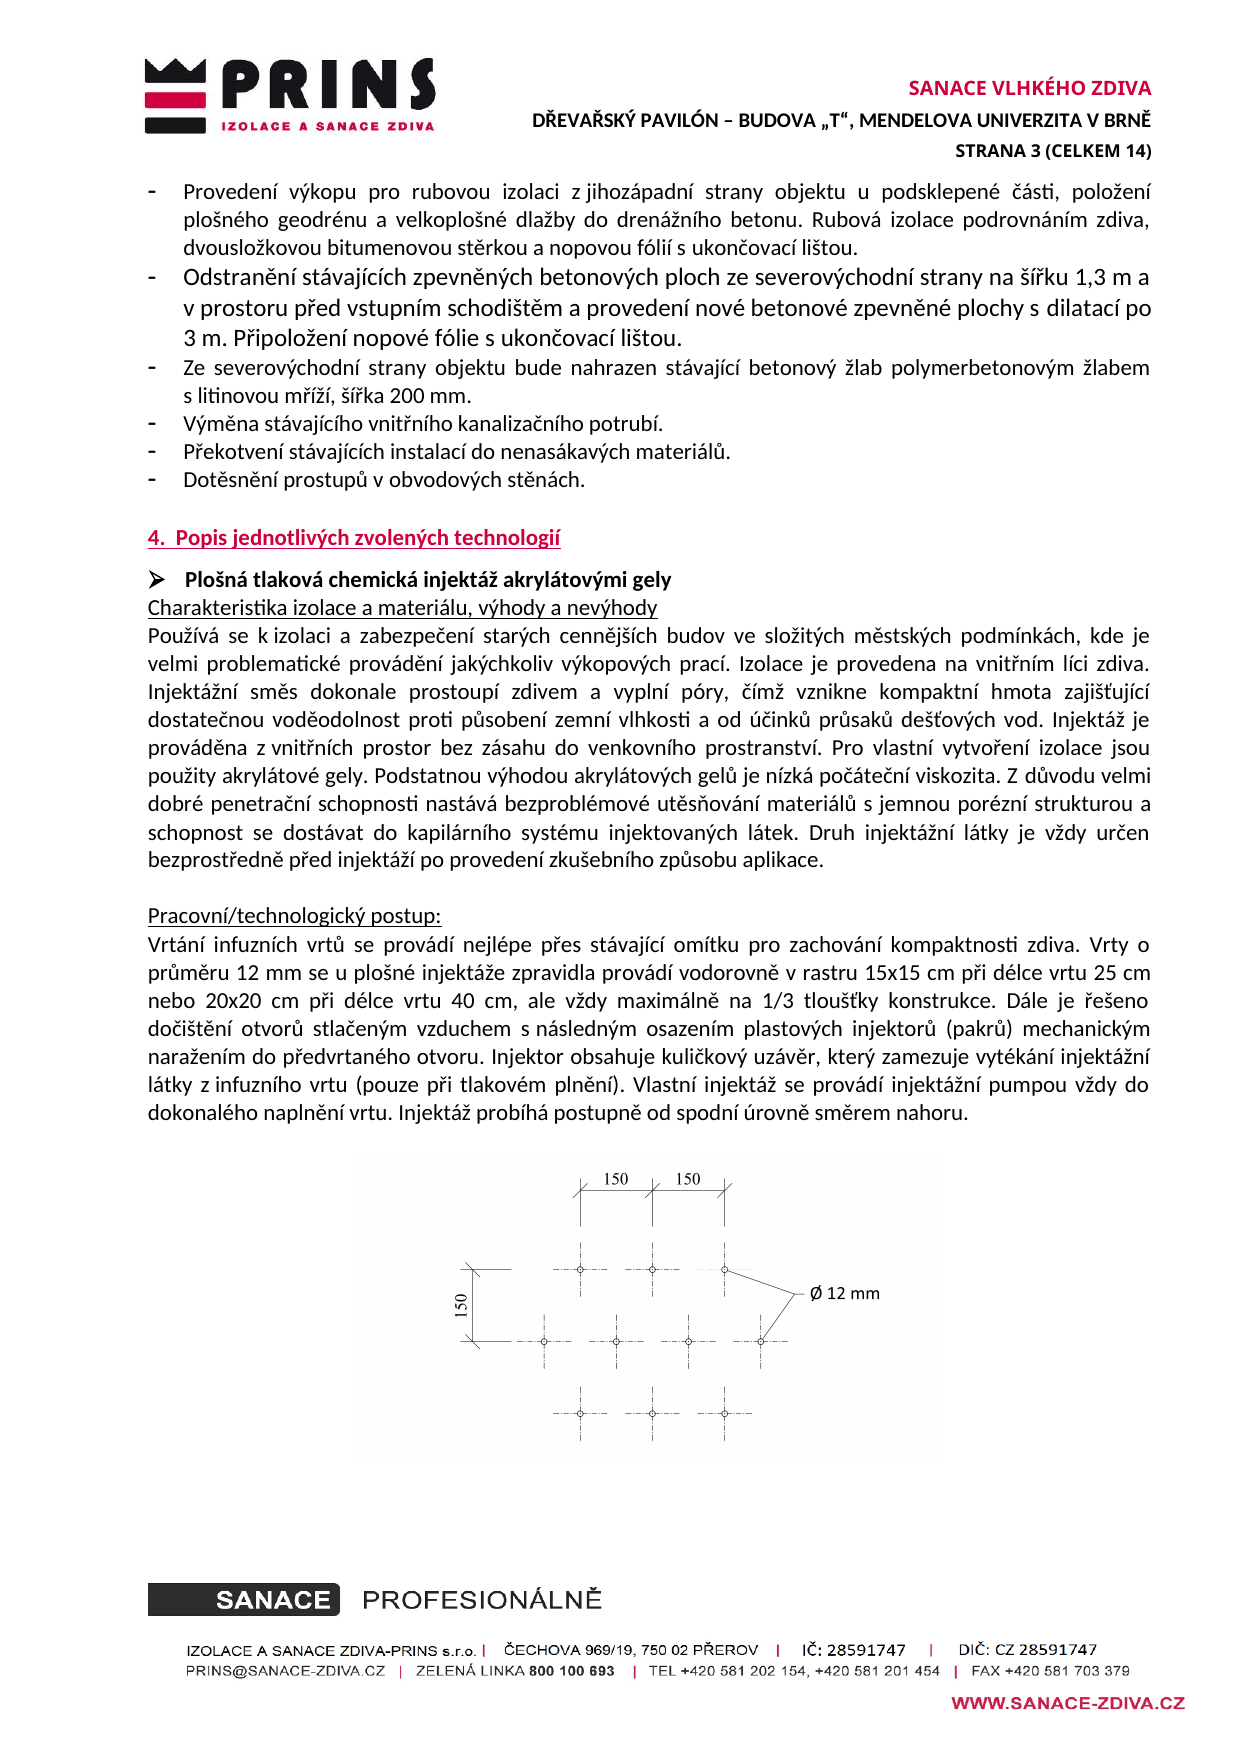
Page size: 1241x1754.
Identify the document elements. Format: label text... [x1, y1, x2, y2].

list Výměna stávajícího vnitřního kanalizačního potrubí. [148, 409, 1152, 437]
list Překotvení stávajících instalací do nenasákavých materiálů. [148, 437, 1152, 465]
text Používá se k izolaci a zabezpečení starých cennějších budov ve složitých městských podmínkách, kde je velmi problematické provádění jakýchkoliv výkopových prací. Izolace je provedena na vnitřním líci zdiva. Injektážní směs dokonale prostoupí zdivem a vyplní póry, čímž vznikne kompaktní hmota zajišťující dostatečnou voděodolnost proti působení zemní vlhkosti a od účinků průsaků dešťových vod. Injektáž je prováděna z vnitřních prostor bez zásahu do venkovního prostranství. Pro vlastní vytvoření izolace jsou použity akrylátové gely. Podstatnou výhodou akrylátových gelů je nízká počáteční viskozita. Z důvodu velmi dobré penetrační schopnosti nastává bezproblémové utěsňování materiálů s jemnou porézní strukturou a schopnost se dostávat do kapilárního systému injektovaných látek. Druh injektážní látky je vždy určen bezprostředně před injektáží po provedení zkušebního způsobu aplikace. [148, 621, 1152, 874]
text Pracovní/technologický postup: [148, 902, 1152, 930]
text Vrtání infuzních vrtů se provádí nejlépe přes stávající omítku pro zachování kompaktnosti zdiva. Vrty o průměru 12 mm se u plošné injektáže zpravidla provádí vodorovně v rastru 15x15 cm při délce vrtu 25 cm nebo 20x20 cm při délce vrtu 40 cm, ale vždy maximálně na 1/3 tloušťky konstrukce. Dále je řešeno dočištění otvorů stlačeným vzduchem s následným osazením plastových injektorů (pakrů) mechanickým naražením do předvrtaného otvoru. Injektor obsahuje kuličkový uzávěr, který zamezuje vytékání injektážní látky z infuzního vrtu (pouze při tlakovém plnění). Vlastní injektáž se provádí injektážní pumpou vždy do dokonalého naplnění vrtu. Injektáž probíhá postupně od spodní úrovně směrem nahoru. [148, 930, 1152, 1126]
picture [356, 1154, 943, 1461]
picture [148, 1575, 1241, 1754]
text Charakteristika izolace a materiálu, výhody a nevýhody [148, 593, 1152, 621]
picture [46, 0, 438, 136]
list Odstranění stávajících zpevněných betonových ploch ze severovýchodní strany na šířku 1,3 m a v prostoru před vstupním schodištěm a provedení nové betonové zpevněné plochy s dilatací po 3 m. Připoložení nopové fólie s ukončovací lištou. [148, 261, 1152, 353]
text 4. Popis jednotlivých zvolených technologií [148, 523, 1152, 551]
list Ze severovýchodní strany objektu bude nahrazen stávající betonový žlab polymerbetonovým žlabem s litinovou mříží, šířka 200 mm. [148, 353, 1152, 409]
list Provedení výkopu pro rubovou izolaci z jihozápadní strany objektu u podsklepené části, položení plošného geodrénu a velkoplošné dlažby do drenážního betonu. Rubová izolace podrovnáním zdiva, dvousložkovou bitumenovou stěrkou a nopovou fólií s ukončovací lištou. [148, 177, 1152, 261]
list Plošná tlaková chemická injektáž akrylátovými gely [148, 565, 1152, 593]
list Dotěsnění prostupů v obvodových stěnách. [148, 465, 1152, 493]
